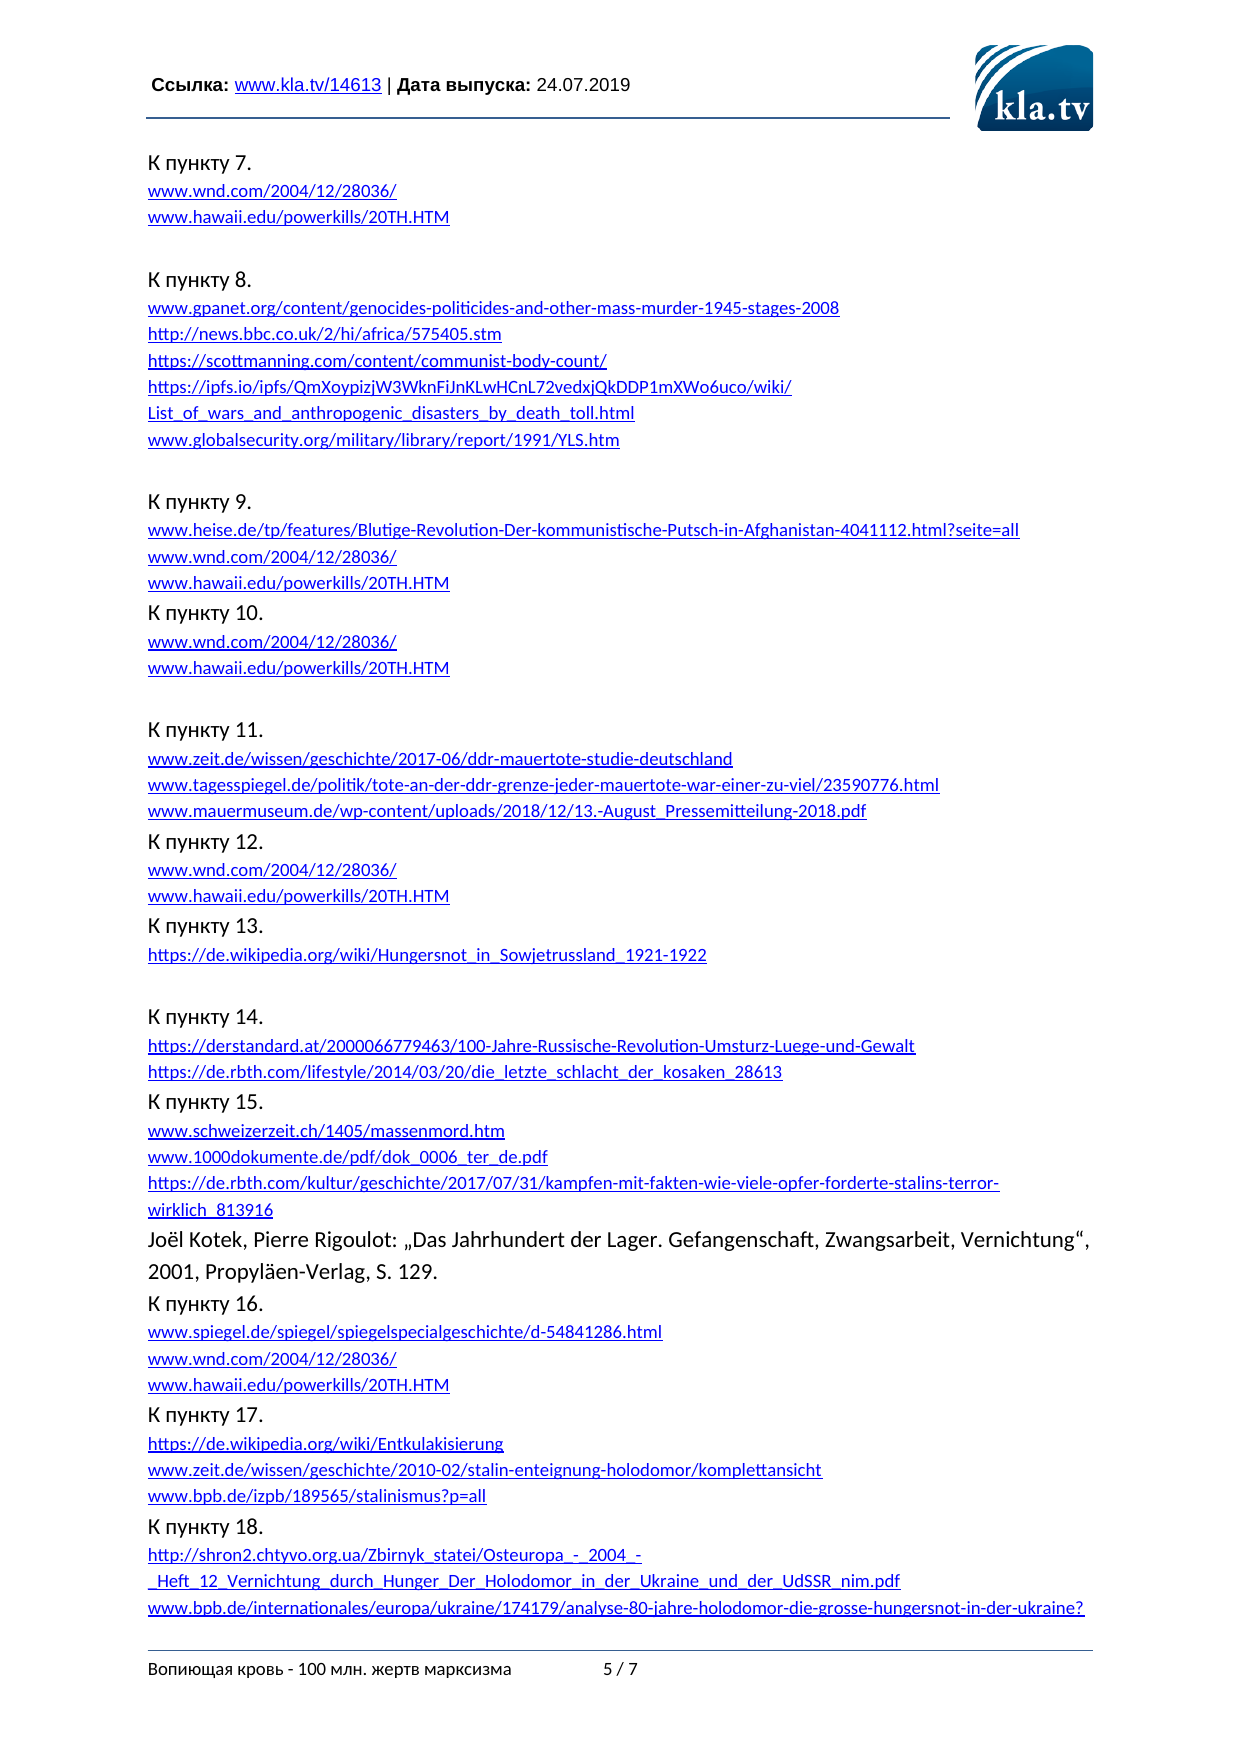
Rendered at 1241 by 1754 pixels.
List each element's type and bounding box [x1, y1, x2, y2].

text [148, 148, 1093, 1619]
